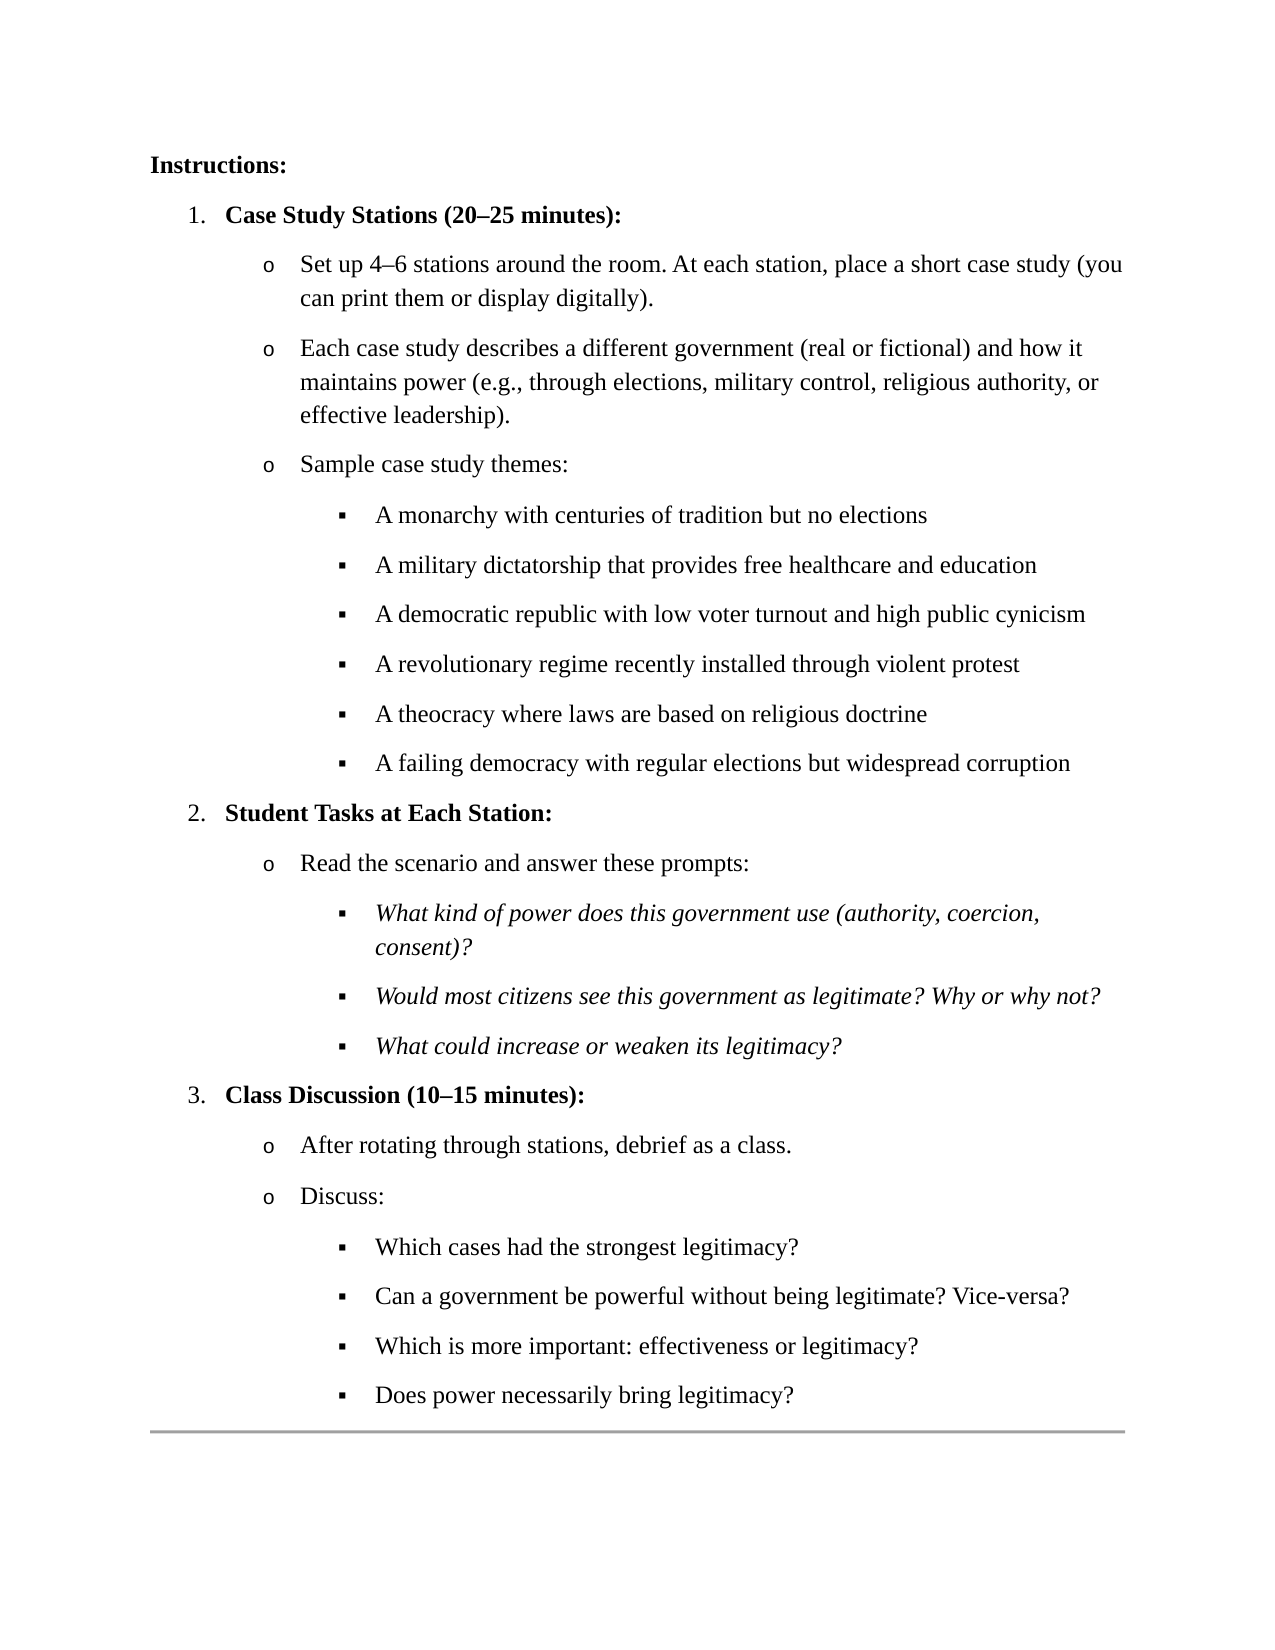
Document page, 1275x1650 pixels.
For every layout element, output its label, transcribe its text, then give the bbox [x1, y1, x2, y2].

list Set up 4–6 stations around the room. At each station, place a short case study (you can print them or display digitally). [262, 249, 1125, 312]
list A theocracy where laws are based on religious doctrine [337, 699, 1125, 728]
list Does power necessarily bring legitimacy? [337, 1381, 1125, 1409]
text Instructions: [150, 150, 1125, 179]
list A revolutionary regime recently installed through violent protest [337, 649, 1125, 678]
list A failing democracy with regular elections but widespread corruption [337, 748, 1125, 777]
list A monarchy with centuries of tradition but no elections [337, 500, 1125, 529]
list Read the scenario and answer these prompts: [262, 848, 1125, 877]
list Discuss: [262, 1181, 1125, 1211]
list Which cases had the strongest legitimacy? [337, 1232, 1125, 1260]
list Would most citizens see this government as legitimate? Why or why not? [337, 981, 1125, 1010]
list Case Study Stations (20–25 minutes): [187, 200, 1125, 228]
list A military dictatorship that provides free healthcare and education [337, 550, 1125, 578]
list Class Discussion (10–15 minutes): [187, 1081, 1125, 1109]
list Each case study describes a different government (real or fictional) and how it maintains power (e.g., through elections, military control, religious authority, or effective leadership). [262, 333, 1125, 428]
list Student Tasks at Each Station: [187, 798, 1125, 827]
list What could increase or weaken its legitimacy? [337, 1031, 1125, 1060]
list A democratic republic with low voter turnout and high public cynicism [337, 599, 1125, 628]
list Can a government be powerful without being legitimate? Vice-versa? [337, 1281, 1125, 1310]
list After rotating through stations, debrief as a class. [262, 1130, 1125, 1160]
list What kind of power does this government use (authority, coercion, consent)? [337, 898, 1125, 960]
list Which is more important: effectiveness or legitimacy? [337, 1331, 1125, 1360]
list Sample case study themes: [262, 449, 1125, 479]
